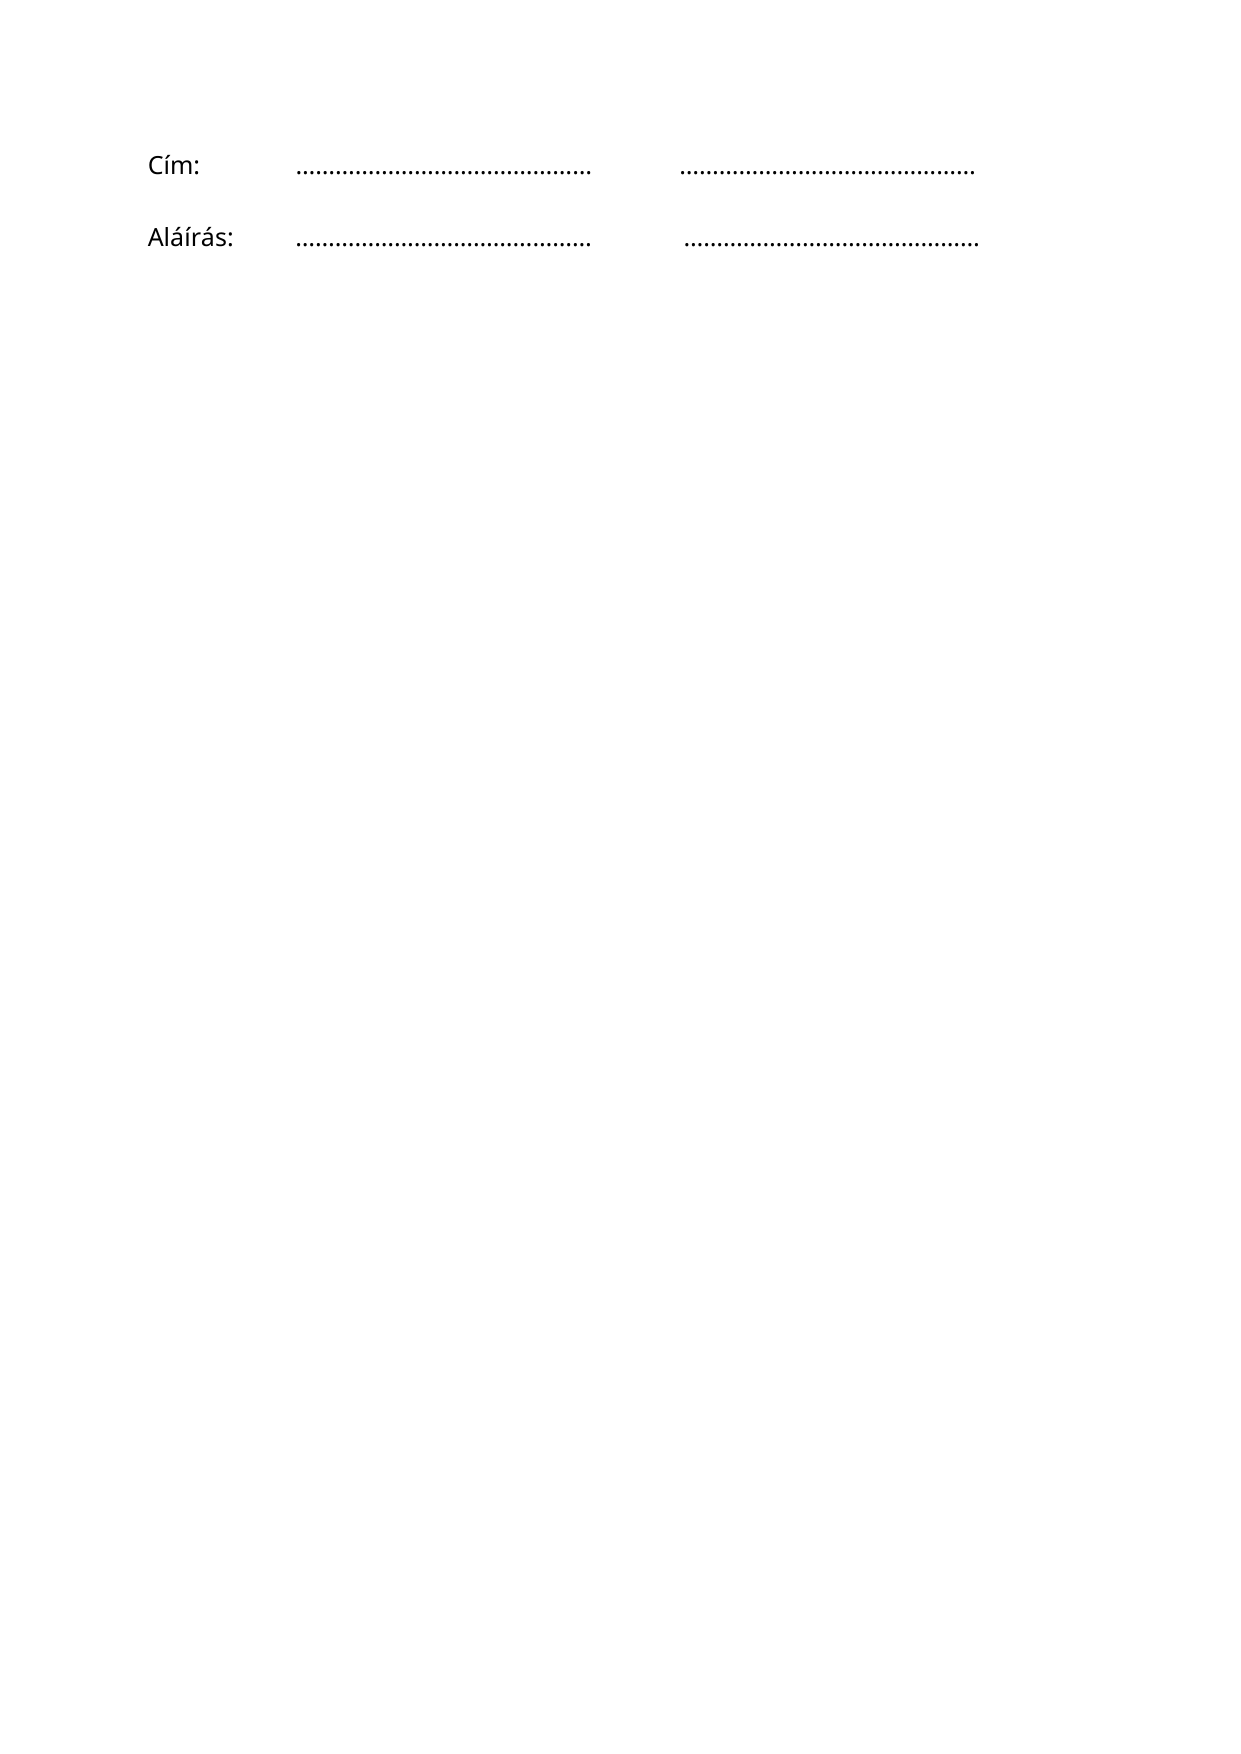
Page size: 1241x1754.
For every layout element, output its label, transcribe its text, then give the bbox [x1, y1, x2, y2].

text Cím: ……………………………………… ……………………………………… [148, 148, 1093, 182]
text Aláírás: ……………………………………… ……………………………………… [148, 219, 1093, 253]
